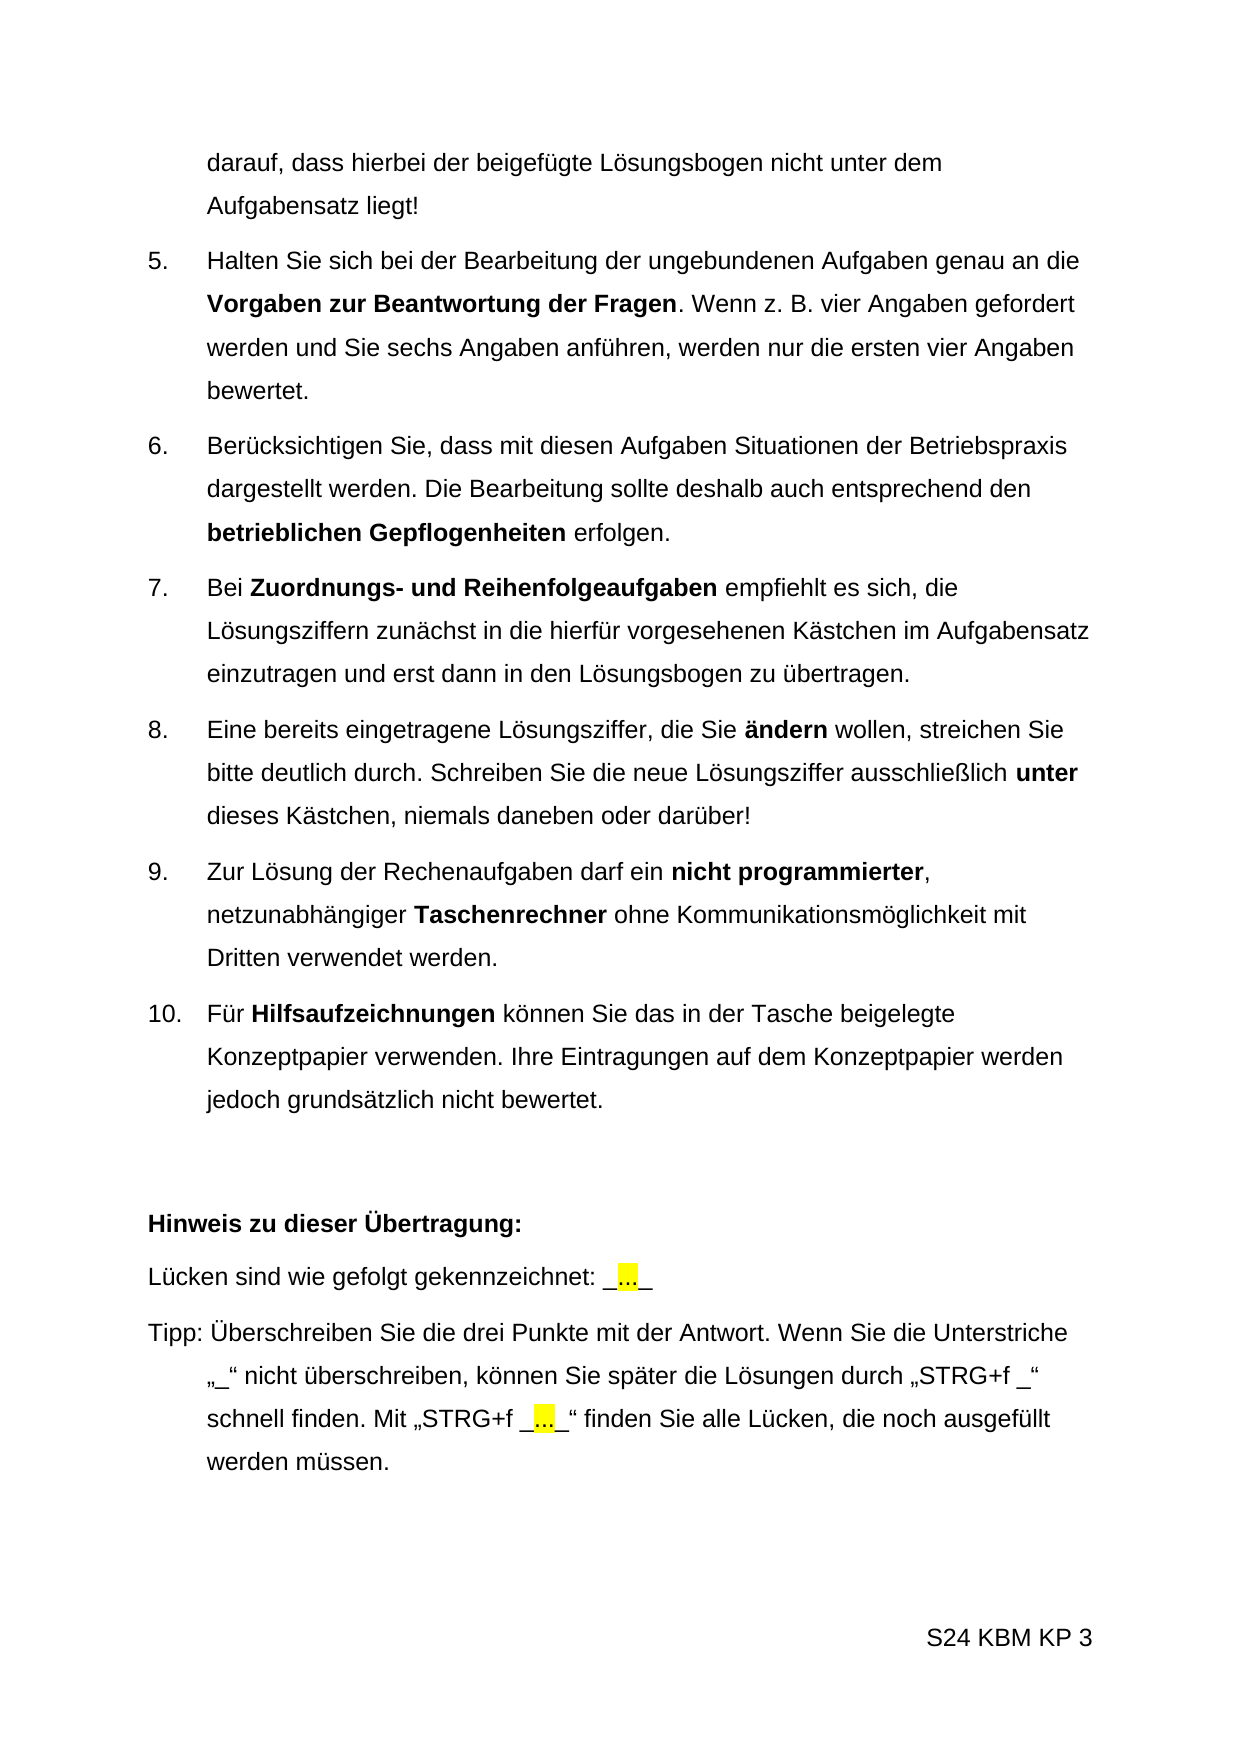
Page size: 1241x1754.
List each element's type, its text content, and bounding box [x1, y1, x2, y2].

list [148, 148, 1093, 219]
list Tipp: Überschreiben Sie die drei Punkte mit der Antwort. Wenn Sie die Unterstriche „_“ nicht überschreiben, können Sie später die Lösungen durch „STRG+f _“ schnell finden. Mit „STRG+f _..._“ finden Sie alle Lücken, die noch ausgefüllt werden müssen. [148, 1318, 1093, 1476]
subtitle Hinweis zu dieser Übertragung: [148, 1209, 1093, 1238]
list 7. Bei Zuordnungs- und Reihenfolgeaufgaben empfiehlt es sich, die Lösungsziffern zunächst in die hierfür vorgesehenen Kästchen im Aufgabensatz einzutragen und erst dann in den Lösungsbogen zu übertragen. [148, 573, 1093, 688]
list 10. Für Hilfsaufzeichnungen können Sie das in der Tasche beigelegte Konzeptpapier verwenden. Ihre Eintragungen auf dem Konzeptpapier werden jedoch grundsätzlich nicht bewertet. [148, 999, 1093, 1114]
text Lücken sind wie gefolgt gekennzeichnet: _..._ [148, 1262, 1093, 1291]
list 8. Eine bereits eingetragene Lösungsziffer, die Sie ändern wollen, streichen Sie bitte deutlich durch. Schreiben Sie die neue Lösungsziffer ausschließlich unter dieses Kästchen, niemals daneben oder darüber! [148, 715, 1093, 830]
list 9. Zur Lösung der Rechenaufgaben darf ein nicht programmierter, netzunabhängiger Taschenrechner ohne Kommunikationsmöglichkeit mit Dritten verwendet werden. [148, 857, 1093, 972]
list 6. Berücksichtigen Sie, dass mit diesen Aufgaben Situationen der Betriebspraxis dargestellt werden. Die Bearbeitung sollte deshalb auch entsprechend den betrieblichen Gepflogenheiten erfolgen. [148, 431, 1093, 546]
list 5. Halten Sie sich bei der Bearbeitung der ungebundenen Aufgaben genau an die Vorgaben zur Beantwortung der Fragen. Wenn z. B. vier Angaben gefordert werden und Sie sechs Angaben anführen, werden nur die ersten vier Angaben bewertet. [148, 246, 1093, 404]
